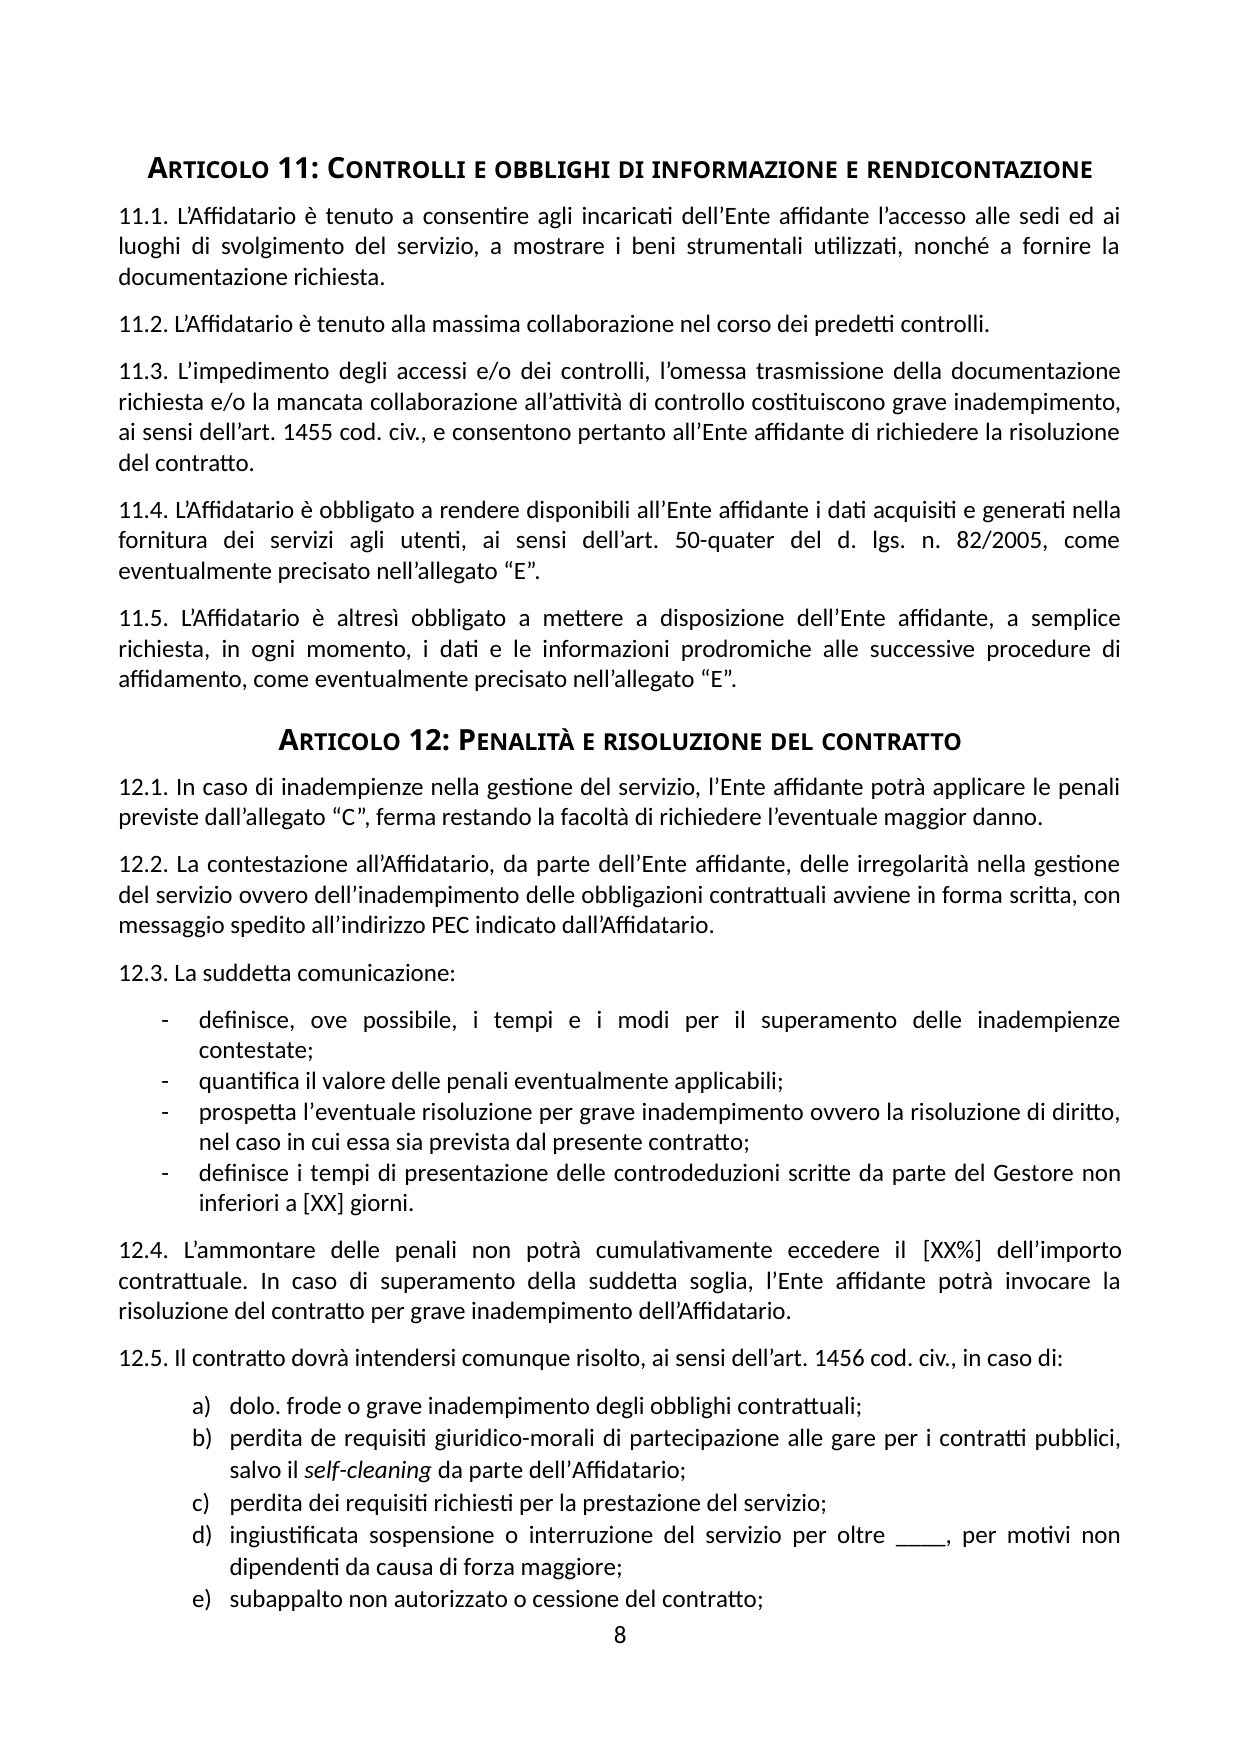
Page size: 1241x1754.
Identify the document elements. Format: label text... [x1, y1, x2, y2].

list quantifica il valore delle penali eventualmente applicabili; [161, 1065, 1122, 1096]
list ingiustificata sospensione o interruzione del servizio per oltre ____, per motivi non dipendenti da causa di forza maggiore; [192, 1519, 1122, 1582]
text 11.4. L’Affidatario è obbligato a rendere disponibili all’Ente affidante i dati acquisiti e generati nella fornitura dei servizi agli utenti, ai sensi dell’art. 50-quater del d. lgs. n. 82/2005, come eventualmente precisato nell’allegato “E”. [118, 494, 1122, 586]
text 11.2. L’Affidatario è tenuto alla massima collaborazione nel corso dei predetti controlli. [118, 308, 1122, 338]
text 12.5. Il contratto dovrà intendersi comunque risolto, ai sensi dell’art. 1456 cod. civ., in caso di: [118, 1343, 1122, 1373]
text 12.1. In caso di inadempienze nella gestione del servizio, l’Ente affidante potrà applicare le penali previste dall’allegato “C”, ferma restando la facoltà di richiedere l’eventuale maggior danno. [118, 771, 1122, 832]
text 11.5. L’Affidatario è altresì obbligato a mettere a disposizione dell’Ente affidante, a semplice richiesta, in ogni momento, i dati e le informazioni prodromiche alle successive procedure di affidamento, come eventualmente precisato nell’allegato “E”. [118, 602, 1122, 694]
list definisce, ove possibile, i tempi e i modi per il superamento delle inadempienze contestate; [161, 1004, 1122, 1065]
list prospetta l’eventuale risoluzione per grave inadempimento ovvero la risoluzione di diritto, nel caso in cui essa sia prevista dal presente contratto; [161, 1096, 1122, 1157]
text 12.4. L’ammontare delle penali non potrà cumulativamente eccedere il [XX%] dell’importo contrattuale. In caso di superamento della suddetta soglia, l’Ente affidante potrà invocare la risoluzione del contratto per grave inadempimento dell’Affidatario. [118, 1234, 1122, 1326]
subtitle Articolo 12: Penalità e risoluzione del contratto [118, 719, 1122, 758]
text 12.3. La suddetta comunicazione: [118, 957, 1122, 987]
subtitle Articolo 11: Controlli e obblighi di informazione e rendicontazione [118, 148, 1122, 187]
text 12.2. La contestazione all’Affidatario, da parte dell’Ente affidante, delle irregolarità nella gestione del servizio ovvero dell’inadempimento delle obbligazioni contrattuali avviene in forma scritta, con messaggio spedito all’indirizzo PEC indicato dall’Affidatario. [118, 849, 1122, 940]
list perdita dei requisiti richiesti per la prestazione del servizio; [192, 1487, 1122, 1517]
list subappalto non autorizzato o cessione del contratto; [192, 1583, 1122, 1614]
list perdita de requisiti giuridico-morali di partecipazione alle gare per i contratti pubblici, salvo il self-cleaning da parte dell’Affidatario; [192, 1422, 1122, 1485]
text 11.3. L’impedimento degli accessi e/o dei controlli, l’omessa trasmissione della documentazione richiesta e/o la mancata collaborazione all’attività di controllo costituiscono grave inadempimento, ai sensi dell’art. 1455 cod. civ., e consentono pertanto all’Ente affidante di richiedere la risoluzione del contratto. [118, 355, 1122, 477]
text 11.1. L’Affidatario è tenuto a consentire agli incaricati dell’Ente affidante l’accesso alle sedi ed ai luoghi di svolgimento del servizio, a mostrare i beni strumentali utilizzati, nonché a fornire la documentazione richiesta. [118, 200, 1122, 291]
list definisce i tempi di presentazione delle controdeduzioni scritte da parte del Gestore non inferiori a [XX] giorni. [161, 1157, 1122, 1218]
list dolo. frode o grave inadempimento degli obblighi contrattuali; [192, 1390, 1122, 1420]
